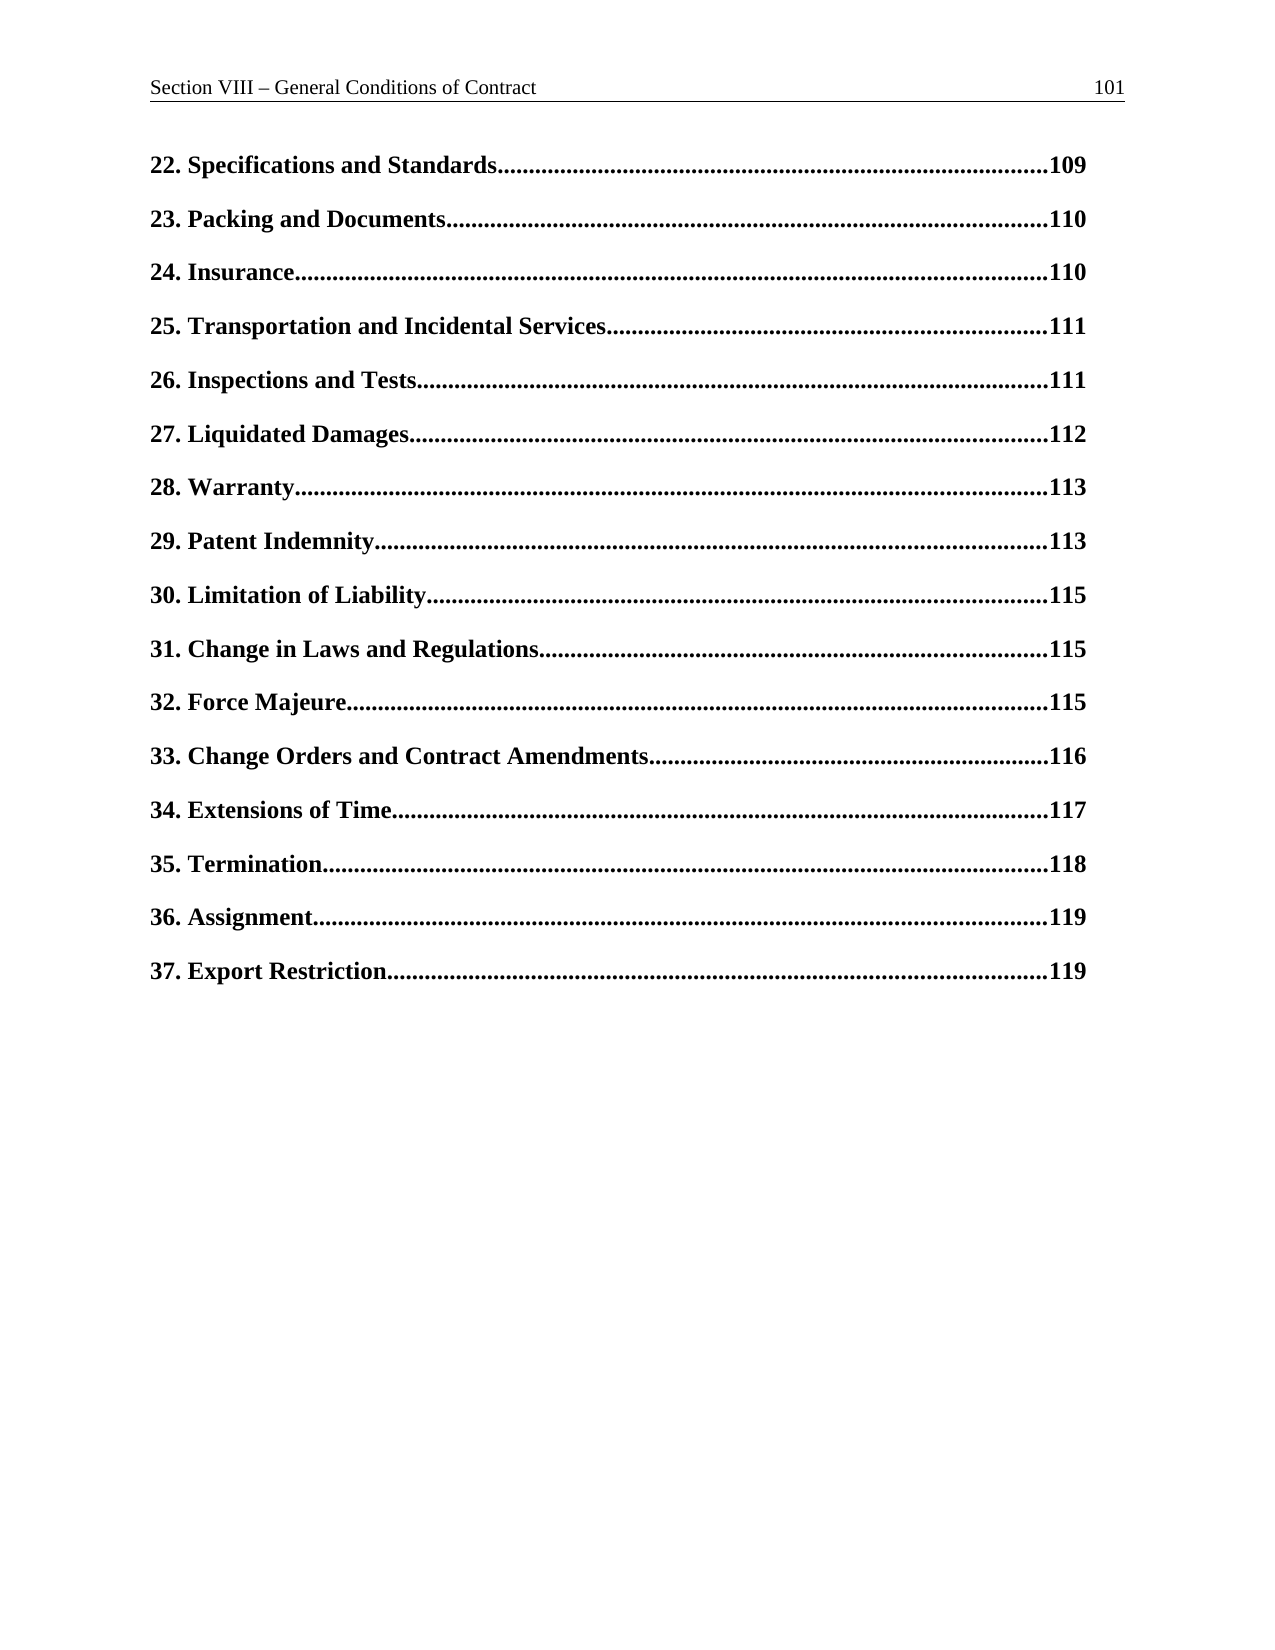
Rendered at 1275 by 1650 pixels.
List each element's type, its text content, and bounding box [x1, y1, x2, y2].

text 27. Liquidated Damages 112 [150, 419, 1125, 447]
text 33. Change Orders and Contract Amendments 116 [150, 741, 1125, 770]
text 36. Assignment 119 [150, 902, 1125, 931]
text 23. Packing and Documents 110 [150, 204, 1125, 232]
text 24. Insurance 110 [150, 257, 1125, 286]
text 35. Termination 118 [150, 849, 1125, 877]
text 34. Extensions of Time 117 [150, 795, 1125, 824]
text 29. Patent Indemnity 113 [150, 526, 1125, 555]
text 25. Transportation and Incidental Services 111 [150, 311, 1125, 340]
text 22. Specifications and Standards 109 [150, 150, 1125, 179]
text 32. Force Majeure 115 [150, 687, 1125, 716]
text 30. Limitation of Liability 115 [150, 580, 1125, 609]
text 28. Warranty 113 [150, 472, 1125, 501]
text 37. Export Restriction 119 [150, 956, 1125, 985]
text 26. Inspections and Tests 111 [150, 365, 1125, 394]
text 31. Change in Laws and Regulations 115 [150, 634, 1125, 662]
